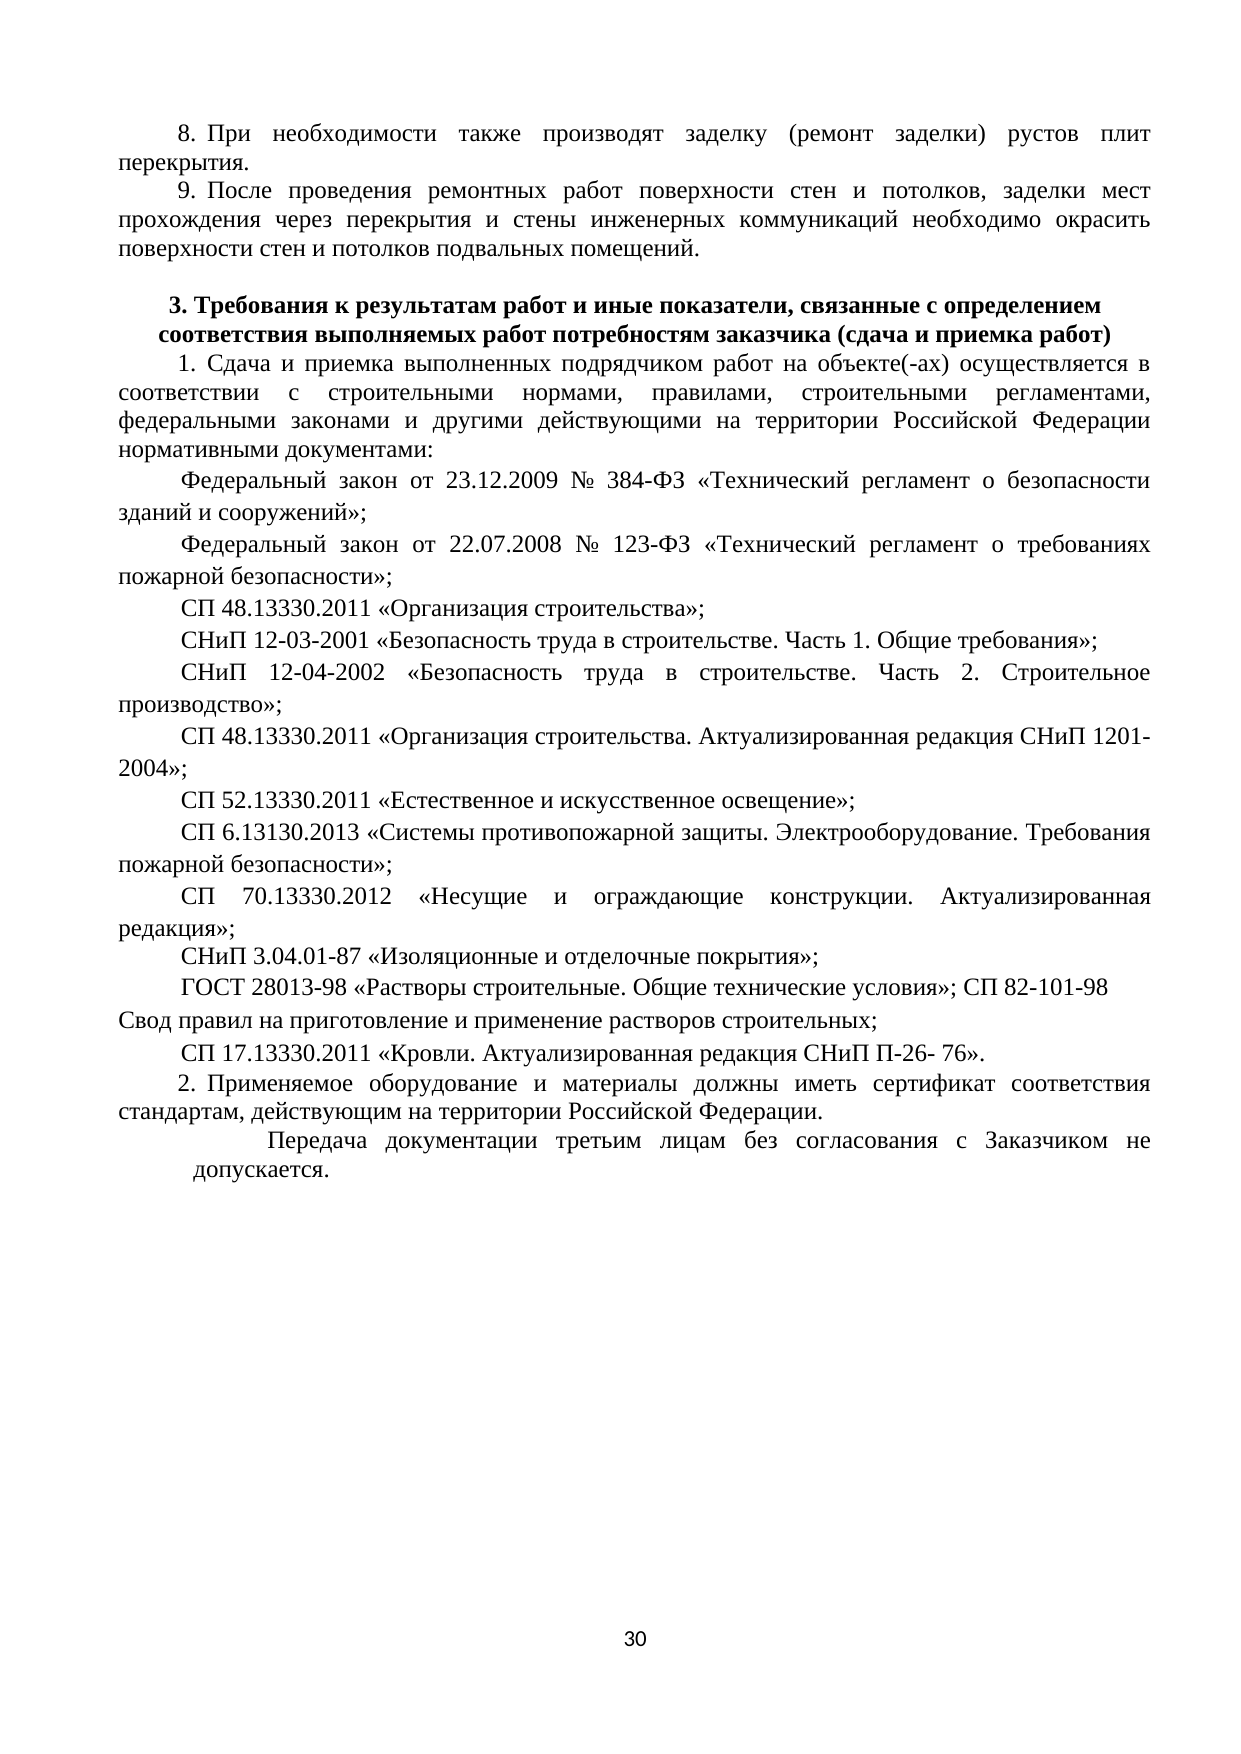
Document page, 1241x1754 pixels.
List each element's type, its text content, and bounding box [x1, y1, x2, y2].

text СП 6.13130.2013 «Системы противопожарной защиты. Электрооборудование. Требования пожарной безопасности»; [118, 815, 1152, 879]
text ГОСТ 28013-98 «Растворы строительные. Общие технические условия»; СП 82-101-98 Свод правил на приготовление и применение растворов строительных; [118, 970, 1152, 1035]
list Применяемое оборудование и материалы должны иметь сертификат соответствия стандартам, действующим на территории Российской Федерации. [118, 1068, 1152, 1125]
text СНиП 3.04.01-87 «Изоляционные и отделочные покрытия»; [118, 943, 1152, 970]
list При необходимости также производят заделку (ремонт заделки) рустов плит перекрытия. [118, 118, 1152, 176]
text Передача документации третьим лицам без согласования с Заказчиком не допускается. [193, 1125, 1152, 1183]
text СП 48.13330.2011 «Организация строительства»; [118, 591, 1152, 623]
text СНиП 12-04-2002 «Безопасность труда в строительстве. Часть 2. Строительное производство»; [118, 655, 1152, 719]
list Сдача и приемка выполненных подрядчиком работ на объекте(-ах) осуществляется в соответствии с строительными нормами, правилами, строительными регламентами, федеральными законами и другими действующими на территории Российской Федерации нормативными документами: [118, 348, 1152, 463]
text СП 70.13330.2012 «Несущие и ограждающие конструкции. Актуализированная редакция»; [118, 879, 1152, 943]
list После проведения ремонтных работ поверхности стен и потолков, заделки мест прохождения через перекрытия и стены инженерных коммуникаций необходимо окрасить поверхности стен и потолков подвальных помещений. [118, 176, 1152, 262]
text Федеральный закон от 23.12.2009 № 384-ФЗ «Технический регламент о безопасности зданий и сооружений»; [118, 463, 1152, 527]
text СП 48.13330.2011 «Организация строительства. Актуализированная редакция СНиП 1201-2004»; [118, 719, 1152, 783]
text Федеральный закон от 22.07.2008 № 123-ФЗ «Технический регламент о требованиях пожарной безопасности»; [118, 527, 1152, 591]
text 3. Требования к результатам работ и иные показатели, связанные с определением соответствия выполняемых работ потребностям заказчика (сдача и приемка работ) [118, 291, 1152, 348]
text СП 52.13330.2011 «Естественное и искусственное освещение»; [118, 783, 1152, 815]
text СП 17.13330.2011 «Кровли. Актуализированная редакция СНиП П-26- 76». [118, 1035, 1152, 1068]
text СНиП 12-03-2001 «Безопасность труда в строительстве. Часть 1. Общие требования»; [118, 623, 1152, 655]
